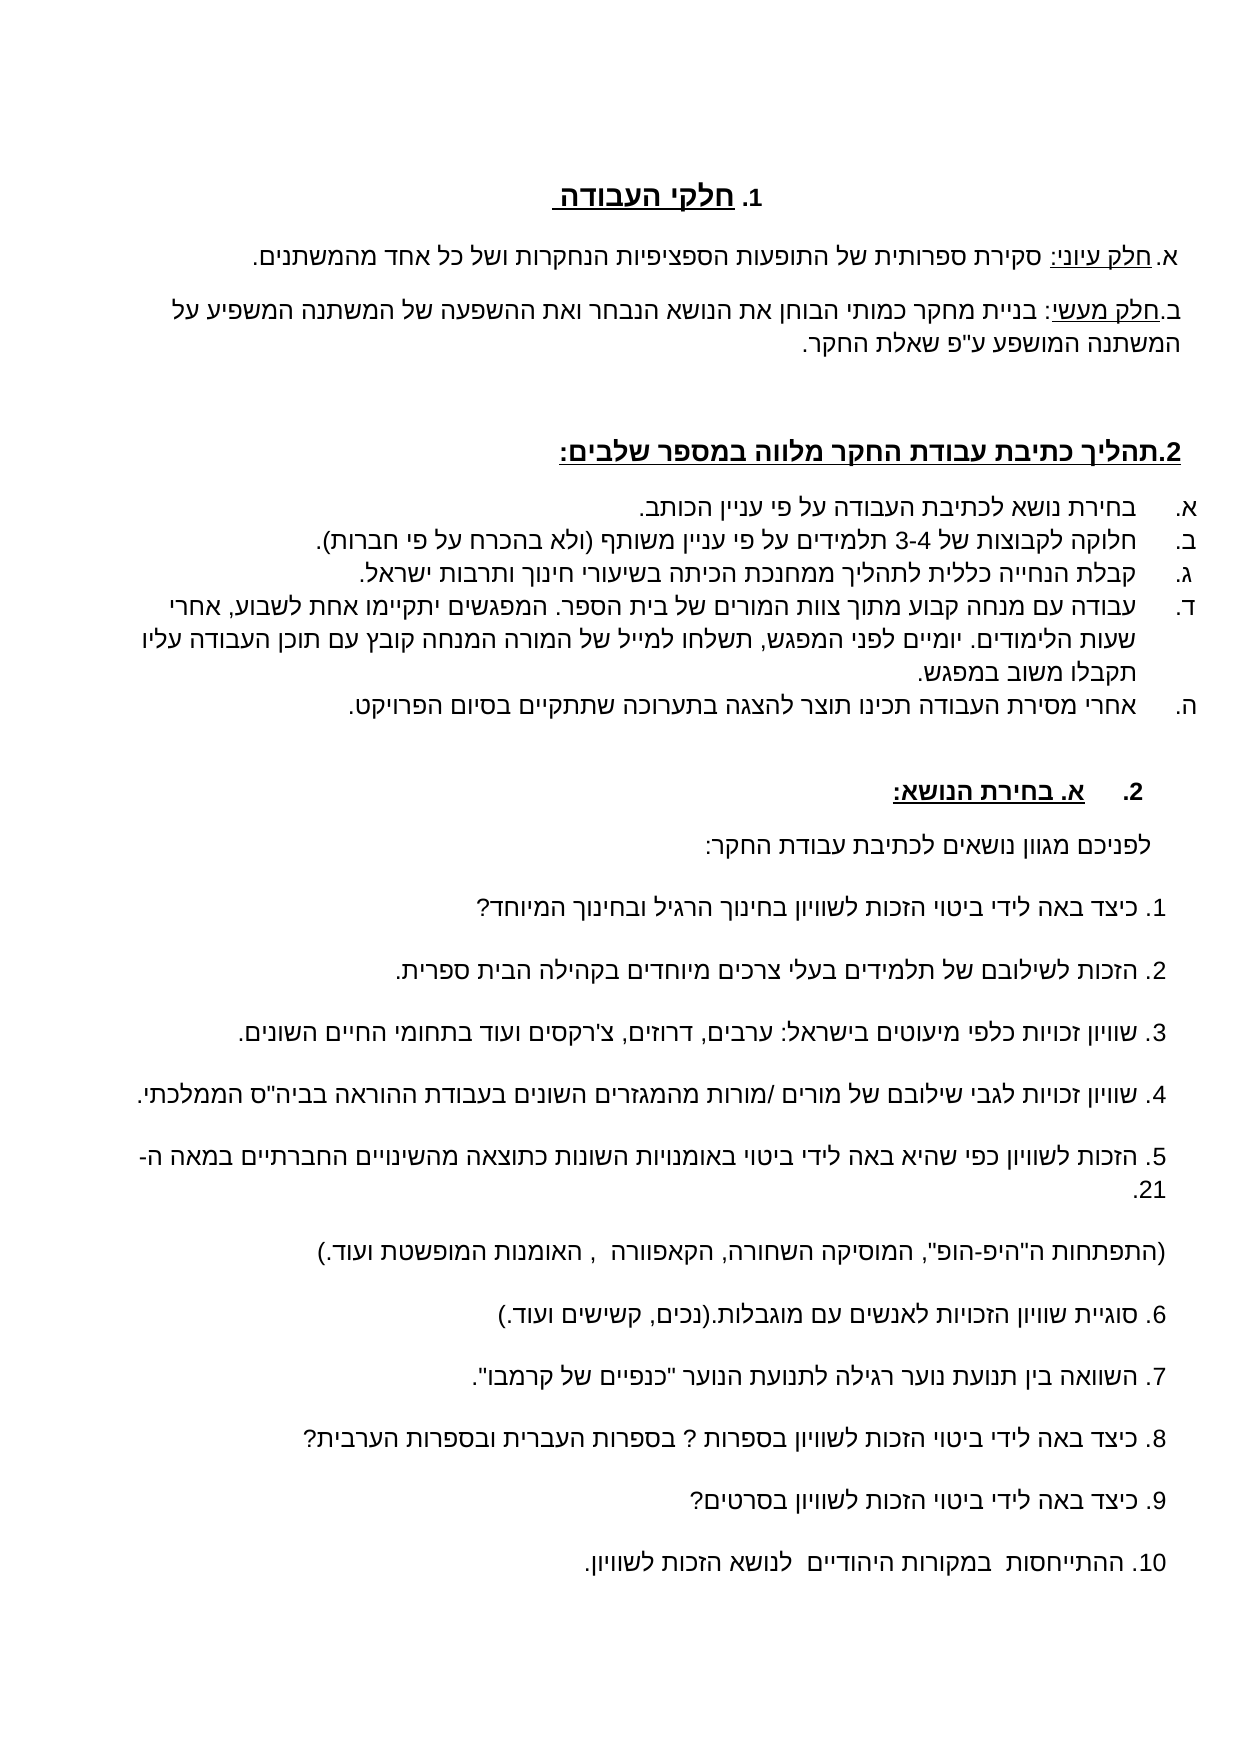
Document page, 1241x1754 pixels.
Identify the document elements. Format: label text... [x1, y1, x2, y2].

text 6. סוגיית שוויון הזכויות לאנשים עם מוגבלות.(נכים, קשישים ועוד.) [133, 1299, 1167, 1328]
text 7. השוואה בין תנועת נוער רגילה לתנועת הנוער "כנפיים של קרמבו". [133, 1362, 1167, 1391]
text 8. כיצד באה לידי ביטוי הזכות לשוויון בספרות ? בספרות העברית ובספרות הערבית? [133, 1424, 1167, 1453]
text 4. שוויון זכויות לגבי שילובם של מורים /מורות מהמגזרים השונים בעבודת ההוראה בביה"ס הממלכתי. [133, 1080, 1167, 1109]
list עבודה עם מנחה קבוע מתוך צוות המורים של בית הספר. המפגשים יתקיימו אחת לשבוע, אחרי שעות הלימודים. יומיים לפני המפגש, תשלחו למייל של המורה המנחה קובץ עם תוכן העבודה עליו תקבלו משוב במפגש. [133, 592, 1174, 687]
text 9. כיצד באה לידי ביטוי הזכות לשוויון בסרטים? [133, 1486, 1167, 1515]
list אחרי מסירת העבודה תכינו תוצר להצגה בתערוכה שתתקיים בסיום הפרויקט. [133, 691, 1174, 720]
text 2.תהליך כתיבת עבודת החקר מלווה במספר שלבים: [133, 436, 1196, 468]
text 5. הזכות לשוויון כפי שהיא באה לידי ביטוי באומנויות השונות כתוצאה מהשינויים החברתיים במאה ה-21. [133, 1142, 1167, 1204]
text לפניכם מגוון נושאים לכתיבת עבודת החקר: [133, 831, 1152, 860]
list קבלת הנחייה כללית לתהליך ממחנכת הכיתה בשיעורי חינוך ותרבות ישראל. [133, 559, 1174, 588]
list בחירת נושא לכתיבת העבודה על פי עניין הכותב. [133, 493, 1174, 522]
text ב.חלק מעשי: בניית מחקר כמותי הבוחן את הנושא הנבחר ואת ההשפעה של המשתנה המשפיע על המשתנה המושפע ע"פ שאלת החקר. [133, 296, 1181, 357]
text 2. הזכות לשילובם של תלמידים בעלי צרכים מיוחדים בקהילה הבית ספרית. [133, 956, 1167, 984]
text 10. ההתייחסות במקורות היהודיים לנושא הזכות לשוויון. [133, 1548, 1167, 1577]
text 3. שוויון זכויות כלפי מיעוטים בישראל: ערבים, דרוזים, צ'רקסים ועוד בתחומי החיים השונים. [133, 1018, 1167, 1047]
list א. בחירת הנושא: [133, 777, 1122, 806]
text 1. כיצד באה לידי ביטוי הזכות לשוויון בחינוך הרגיל ובחינוך המיוחד? [133, 893, 1167, 922]
text (התפתחות ה"היפ-הופ", המוסיקה השחורה, הקאפוורה , האומנות המופשטת ועוד.) [133, 1237, 1167, 1266]
list חלוקה לקבוצות של 3-4 תלמידים על פי עניין משותף (ולא בהכרח על פי חברות). [133, 526, 1174, 555]
list חלק עיוני: סקירת ספרותית של התופעות הספציפיות הנחקרות ושל כל אחד מהמשתנים. [133, 242, 1167, 271]
text 1. חלקי העבודה [133, 179, 1181, 213]
